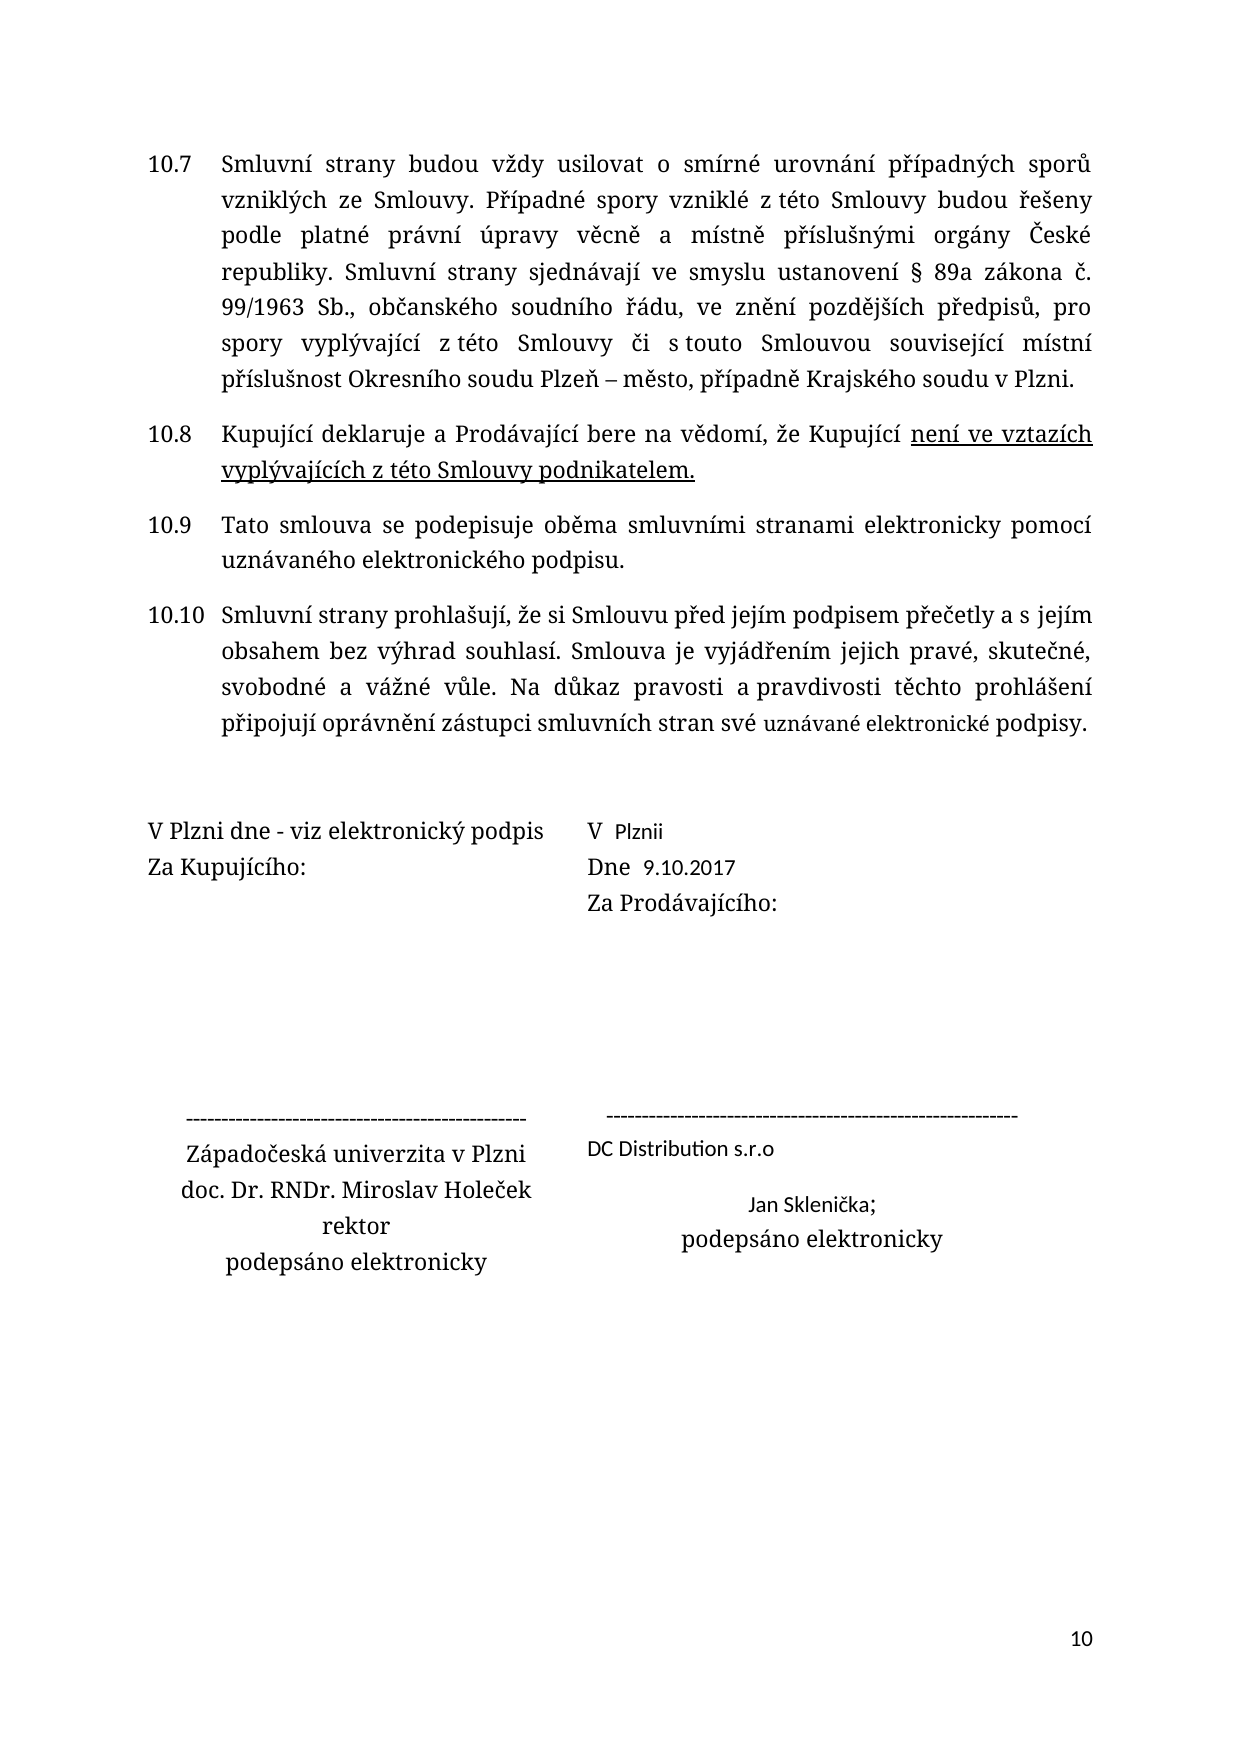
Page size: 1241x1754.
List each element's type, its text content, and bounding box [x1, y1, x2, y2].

text 10.9 Tato smlouva se podepisuje oběma smluvními stranami elektronicky pomocí uznávaného elektronického podpisu. [148, 508, 1093, 576]
table_header V Plznii Dne 9.10.2017 Za Prodávajícího: ---------------------------------------------------------- DC Distribution s.r.o Jan Sklenička; podepsáno elektronicky [576, 815, 1048, 1281]
text 10.7 Smluvní strany budou vždy usilovat o smírné urovnání případných sporů vzniklých ze Smlouvy. Případné spory vzniklé z této Smlouvy budou řešeny podle platné právní úpravy věcně a místně příslušnými orgány České republiky. Smluvní strany sjednávají ve smyslu ustanovení § 89a zákona č. 99/1963 Sb., občanského soudního řádu, ve znění pozdějších předpisů, pro spory vyplývající z této Smlouvy či s touto Smlouvou související místní příslušnost Okresního soudu Plzeň – město, případně Krajského soudu v Plzni. [148, 148, 1093, 394]
text 10.8 Kupující deklaruje a Prodávající bere na vědomí, že Kupující není ve vztazích vyplývajících z této Smlouvy podnikatelem. [148, 418, 1093, 485]
text 10.10 Smluvní strany prohlašují, že si Smlouvu před jejím podpisem přečetly a s jejím obsahem bez výhrad souhlasí. Smlouva je vyjádřením jejich pravé, skutečné, svobodné a vážné vůle. Na důkaz pravosti a pravdivosti těchto prohlášení připojují oprávnění zástupci smluvních stran své uznávané elektronické podpisy. [148, 599, 1093, 738]
table_header V Plzni dne - viz elektronický podpis Za Kupujícího: ------------------------------------------------ Západočeská univerzita v Plzni doc. Dr. RNDr. Miroslav Holeček rektor podepsáno elektronicky [136, 815, 576, 1281]
